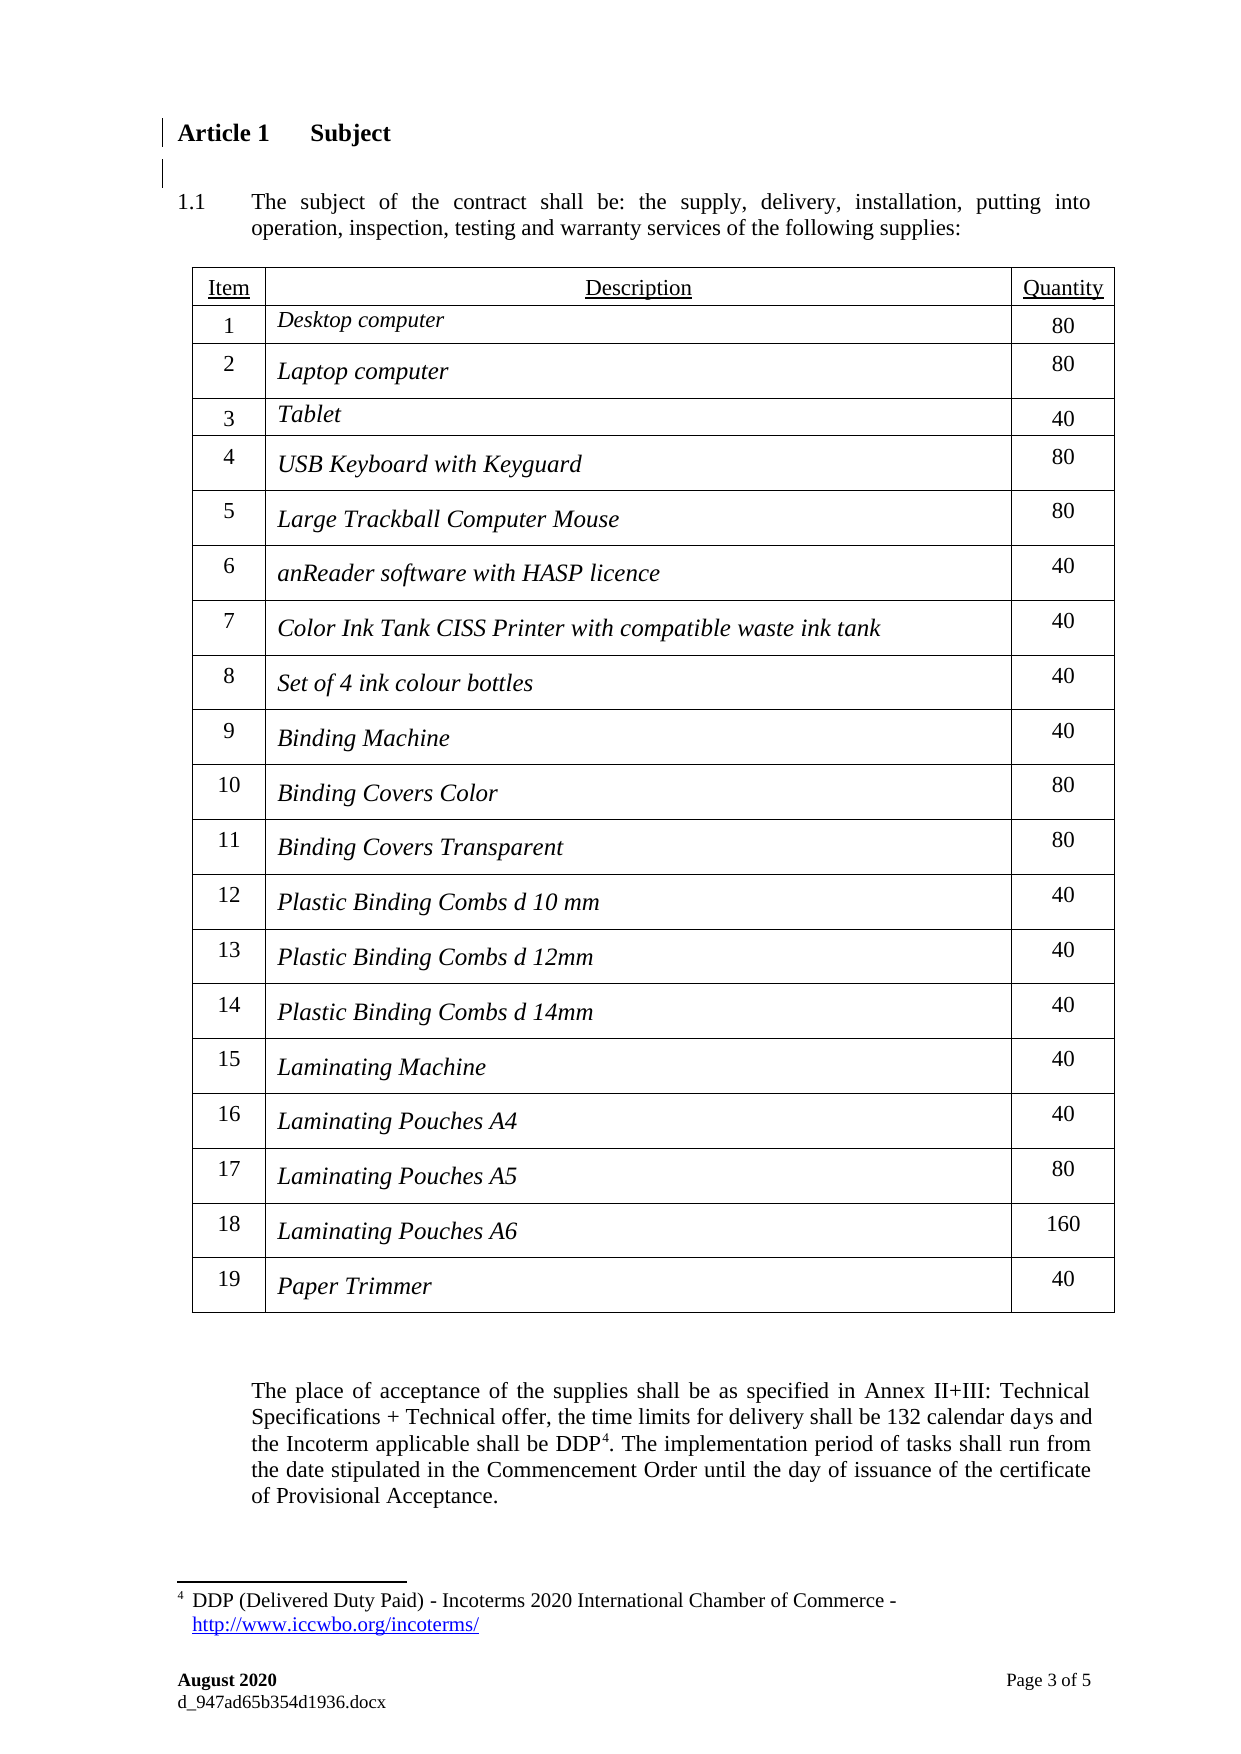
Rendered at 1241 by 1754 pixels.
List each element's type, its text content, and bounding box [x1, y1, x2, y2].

table_cell USB Keyboard with Keyguard [266, 436, 1011, 490]
table_cell anReader software with HASP licence [266, 546, 1011, 600]
table_cell Plastic Binding Combs d 12mm [266, 930, 1011, 983]
table_cell 1 [193, 306, 265, 343]
table_cell 80 [1012, 820, 1114, 874]
table_cell 15 [193, 1039, 265, 1093]
table_cell 40 [1012, 930, 1114, 983]
table_cell 40 [1012, 984, 1114, 1038]
text Article 1 Subject [177, 118, 1092, 147]
table_cell 80 [1012, 491, 1114, 545]
list The subject of the contract shall be: the supply, delivery, installation, putting into operation, inspection, testing and warranty services of the following supplies: [177, 188, 1092, 241]
table_cell 14 [193, 984, 265, 1038]
table_cell 40 [1012, 601, 1114, 654]
table_cell Laptop computer [266, 344, 1011, 398]
table_cell Laminating Pouches A4 [266, 1094, 1011, 1148]
table_cell 80 [1012, 344, 1114, 398]
table_cell 40 [1012, 546, 1114, 600]
table_cell 40 [1012, 1258, 1114, 1312]
table_cell Laminating Pouches A6 [266, 1204, 1011, 1257]
table_cell Laminating Pouches A5 [266, 1149, 1011, 1202]
table_cell 3 [193, 399, 265, 435]
table_header Description [266, 268, 1011, 305]
table_cell 2 [193, 344, 265, 398]
table_cell 80 [1012, 765, 1114, 819]
table_cell 11 [193, 820, 265, 874]
table_cell Laminating Machine [266, 1039, 1011, 1093]
table_cell 17 [193, 1149, 265, 1202]
table_cell 5 [193, 491, 265, 545]
table_header Quantity [1012, 268, 1114, 305]
table_cell Paper Trimmer [266, 1258, 1011, 1312]
table_header Item [193, 268, 265, 305]
table_cell 80 [1012, 436, 1114, 490]
table_cell 18 [193, 1204, 265, 1257]
table_cell 40 [1012, 875, 1114, 928]
table_cell Plastic Binding Combs d 10 mm [266, 875, 1011, 928]
table_cell 40 [1012, 656, 1114, 709]
table_cell Binding Covers Transparent [266, 820, 1011, 874]
table_cell 80 [1012, 306, 1114, 343]
table_cell 40 [1012, 710, 1114, 764]
table_cell 40 [1012, 1094, 1114, 1148]
table_cell 7 [193, 601, 265, 654]
table_cell 80 [1012, 1149, 1114, 1202]
table_cell 13 [193, 930, 265, 983]
table_cell 8 [193, 656, 265, 709]
table_cell Binding Machine [266, 710, 1011, 764]
table_cell 10 [193, 765, 265, 819]
table_cell Large Trackball Computer Mouse [266, 491, 1011, 545]
table_cell Desktop computer [266, 306, 1011, 343]
table_cell Set of 4 ink colour bottles [266, 656, 1011, 709]
table_cell 4 [193, 436, 265, 490]
table_cell 6 [193, 546, 265, 600]
table_cell 40 [1012, 399, 1114, 435]
table_cell 19 [193, 1258, 265, 1312]
text The place of acceptance of the supplies shall be as specified in Annex II+III: Technical Specifications + Technical offer, the time limits for delivery shall be 132 calendar days and the Incoterm applicable shall be DDP. The implementation period of tasks shall run from the date stipulated in the Commencement Order until the day of issuance of the certificate of Provisional Acceptance. [251, 1377, 1092, 1509]
table_cell 12 [193, 875, 265, 928]
table_cell 9 [193, 710, 265, 764]
table_cell 160 [1012, 1204, 1114, 1257]
table_cell Color Ink Tank CISS Printer with compatible waste ink tank [266, 601, 1011, 654]
table_cell 40 [1012, 1039, 1114, 1093]
table_cell Binding Covers Color [266, 765, 1011, 819]
table_cell Tablet [266, 399, 1011, 435]
table_cell Plastic Binding Combs d 14mm [266, 984, 1011, 1038]
table_cell 16 [193, 1094, 265, 1148]
